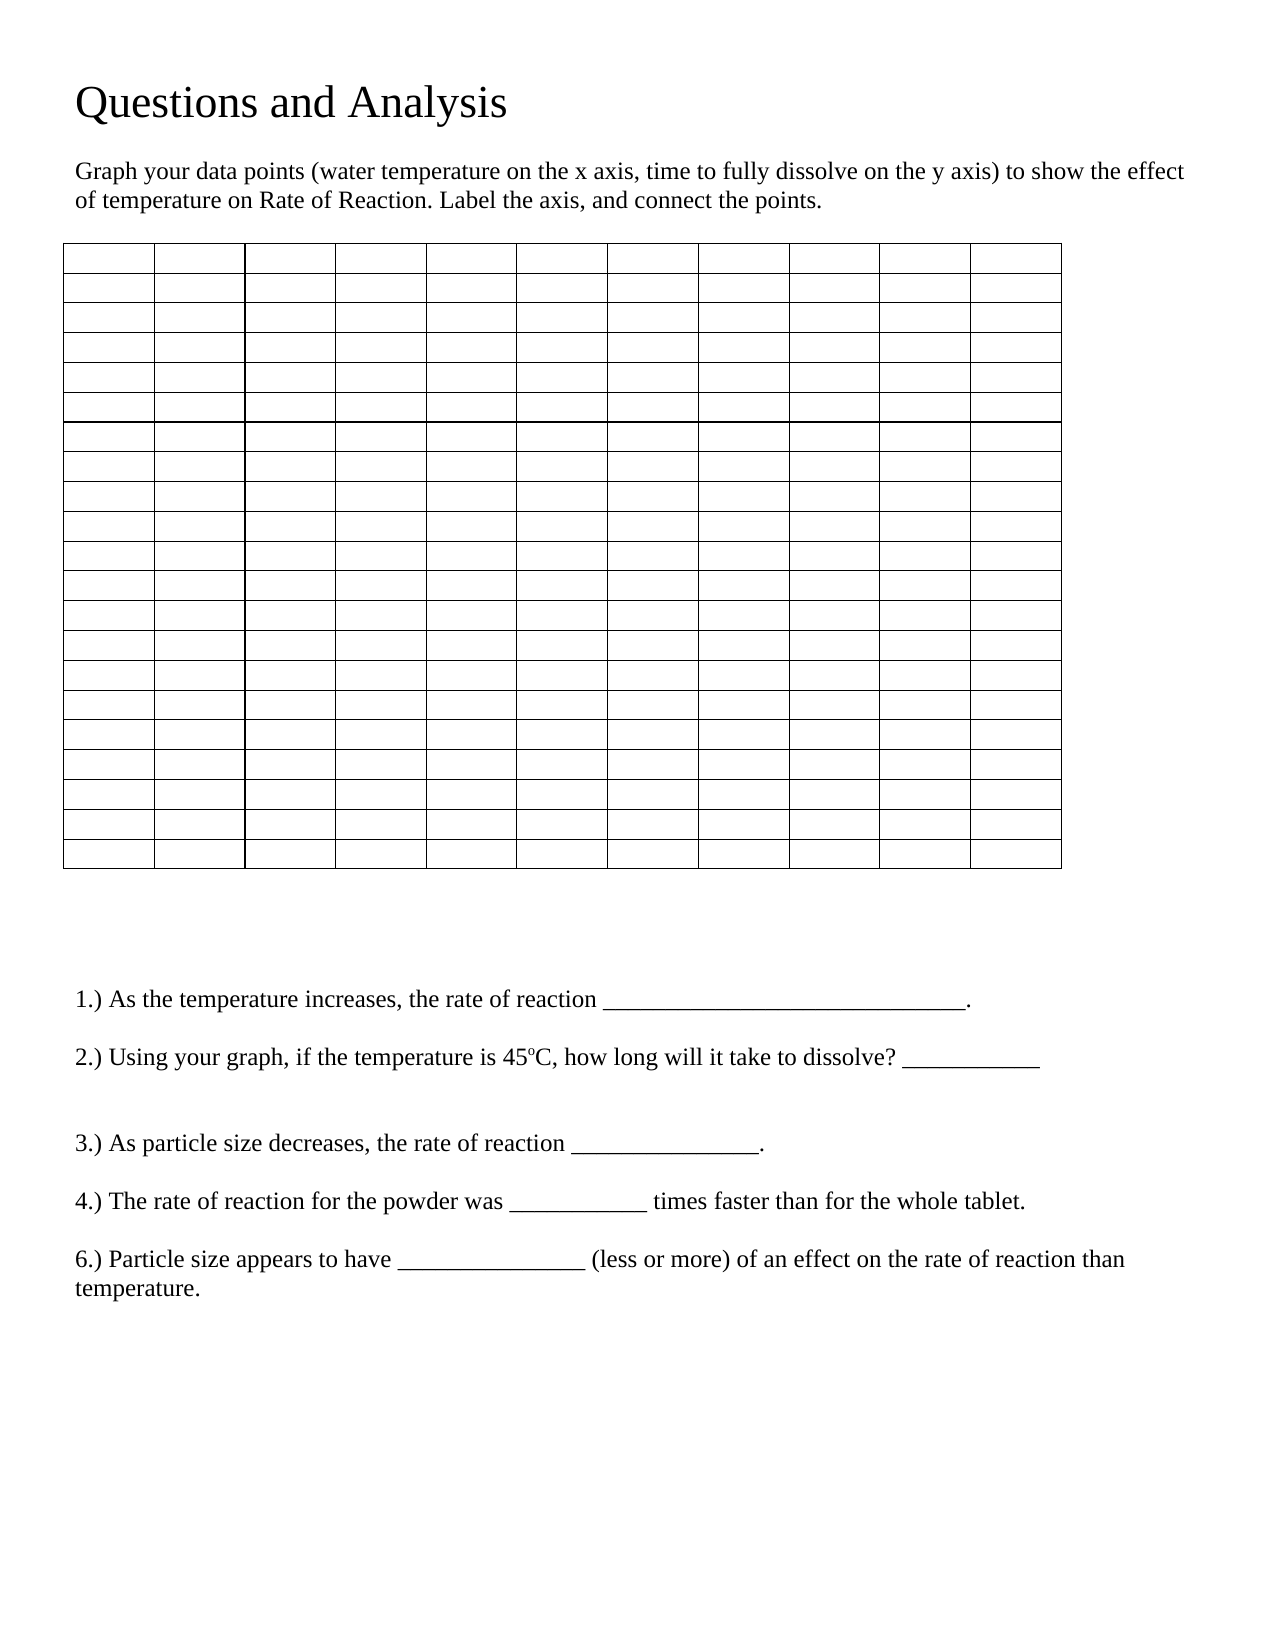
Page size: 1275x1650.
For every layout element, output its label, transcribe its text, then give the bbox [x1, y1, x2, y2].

table_cell [790, 482, 879, 511]
table_header [699, 244, 789, 272]
table_cell [336, 303, 426, 332]
table_cell [427, 482, 516, 511]
table_cell [790, 691, 879, 719]
table_cell [246, 274, 335, 302]
table_cell [880, 840, 970, 868]
table_cell [790, 303, 879, 332]
table_cell [971, 571, 1061, 600]
table_cell [336, 482, 426, 511]
table_cell [246, 333, 335, 362]
table_cell [790, 750, 879, 779]
table_cell [155, 571, 244, 600]
table_cell [971, 750, 1061, 779]
table_cell [155, 661, 244, 689]
table_cell [155, 274, 244, 302]
table_cell [790, 601, 879, 630]
table_cell [336, 363, 426, 392]
table_cell [880, 542, 970, 570]
table_cell [790, 423, 879, 451]
table_cell [971, 542, 1061, 570]
table_cell [427, 363, 516, 392]
table_cell [608, 661, 698, 689]
table_cell [790, 542, 879, 570]
table_header [790, 244, 879, 272]
table_cell [155, 423, 244, 451]
table_cell [336, 750, 426, 779]
table_cell [880, 661, 970, 689]
table_cell [880, 571, 970, 600]
table_cell [608, 631, 698, 660]
table_cell [336, 333, 426, 362]
table_cell [517, 482, 607, 511]
table_cell [699, 601, 789, 630]
table_cell [336, 542, 426, 570]
table_cell [790, 810, 879, 838]
text Graph your data points (water temperature on the x axis, time to fully dissolve on the y axis) to show the effect of temperature on Rate of Reaction. Label the axis, and connect the points. [75, 156, 1200, 214]
table_cell [64, 482, 154, 511]
table_cell [64, 691, 154, 719]
table_cell [880, 631, 970, 660]
table_cell [64, 363, 154, 392]
table_cell [155, 780, 244, 809]
table_cell [790, 333, 879, 362]
table_cell [155, 750, 244, 779]
table_cell [699, 750, 789, 779]
table_cell [971, 691, 1061, 719]
table_cell [64, 571, 154, 600]
table_cell [64, 810, 154, 838]
table_cell [971, 333, 1061, 362]
table_cell [64, 840, 154, 868]
table_cell [427, 571, 516, 600]
table_cell [608, 542, 698, 570]
table_cell [427, 303, 516, 332]
table_cell [971, 512, 1061, 541]
table_cell [336, 601, 426, 630]
table_header [880, 244, 970, 272]
table_cell [608, 333, 698, 362]
table_cell [517, 691, 607, 719]
table_cell [155, 810, 244, 838]
table_cell [517, 661, 607, 689]
table_cell [971, 303, 1061, 332]
table_header [155, 244, 244, 272]
table_cell [246, 393, 335, 421]
table_cell [517, 750, 607, 779]
table_cell [608, 691, 698, 719]
table_cell [64, 601, 154, 630]
table_cell [336, 661, 426, 689]
table_cell [790, 452, 879, 481]
table_cell [336, 720, 426, 749]
table_cell [971, 840, 1061, 868]
table_cell [880, 691, 970, 719]
table_cell [64, 631, 154, 660]
table_cell [64, 750, 154, 779]
table_cell [699, 720, 789, 749]
table_cell [699, 512, 789, 541]
table_header [517, 244, 607, 272]
table_cell [971, 452, 1061, 481]
table_cell [64, 423, 154, 451]
table_cell [608, 274, 698, 302]
text 4.) The rate of reaction for the powder was ___________ times faster than for the whole tablet. [75, 1186, 1200, 1215]
table_cell [517, 780, 607, 809]
table_cell [336, 571, 426, 600]
table_cell [699, 840, 789, 868]
table_cell [608, 840, 698, 868]
table_cell [699, 542, 789, 570]
table_cell [336, 393, 426, 421]
table_cell [608, 482, 698, 511]
table_cell [155, 720, 244, 749]
table_cell [246, 750, 335, 779]
table_cell [246, 303, 335, 332]
table_cell [699, 631, 789, 660]
table_cell [517, 393, 607, 421]
table_cell [517, 840, 607, 868]
table_cell [246, 691, 335, 719]
table_cell [790, 571, 879, 600]
table_cell [699, 363, 789, 392]
table_cell [608, 720, 698, 749]
table_cell [427, 333, 516, 362]
table_header [246, 244, 335, 272]
table_cell [427, 423, 516, 451]
table_cell [517, 601, 607, 630]
table_cell [699, 571, 789, 600]
table_cell [880, 750, 970, 779]
table_cell [608, 363, 698, 392]
table_cell [608, 601, 698, 630]
table_cell [517, 810, 607, 838]
table_cell [336, 512, 426, 541]
table_cell [246, 512, 335, 541]
table_cell [336, 691, 426, 719]
table_cell [336, 452, 426, 481]
table_cell [699, 691, 789, 719]
table_cell [336, 423, 426, 451]
table_header [427, 244, 516, 272]
table_cell [64, 661, 154, 689]
table_cell [790, 720, 879, 749]
table_cell [880, 452, 970, 481]
table_cell [790, 512, 879, 541]
table_cell [336, 631, 426, 660]
table_cell [880, 423, 970, 451]
table_cell [336, 780, 426, 809]
table_cell [699, 333, 789, 362]
table_cell [246, 840, 335, 868]
table_cell [699, 482, 789, 511]
table_cell [246, 482, 335, 511]
table_cell [427, 631, 516, 660]
table_header [336, 244, 426, 272]
text 6.) Particle size appears to have _______________ (less or more) of an effect on the rate of reaction than temperature. [75, 1244, 1200, 1302]
table_cell [64, 452, 154, 481]
table_cell [155, 303, 244, 332]
table_cell [64, 333, 154, 362]
table_cell [608, 423, 698, 451]
table_cell [971, 780, 1061, 809]
table_cell [155, 691, 244, 719]
table_cell [246, 631, 335, 660]
table_cell [517, 720, 607, 749]
table_cell [517, 274, 607, 302]
table_cell [790, 631, 879, 660]
table_cell [608, 452, 698, 481]
table_cell [880, 393, 970, 421]
table_cell [517, 631, 607, 660]
table_cell [790, 274, 879, 302]
table_cell [427, 720, 516, 749]
table_cell [427, 512, 516, 541]
table_cell [246, 571, 335, 600]
text Questions and Analysis [75, 75, 1200, 128]
table_cell [971, 720, 1061, 749]
table_cell [699, 274, 789, 302]
table_cell [155, 542, 244, 570]
table_cell [608, 780, 698, 809]
table_cell [427, 601, 516, 630]
table_cell [336, 810, 426, 838]
table_cell [246, 542, 335, 570]
table_cell [64, 720, 154, 749]
table_cell [517, 423, 607, 451]
table_cell [64, 542, 154, 570]
table_cell [790, 840, 879, 868]
table_cell [971, 601, 1061, 630]
table_cell [427, 691, 516, 719]
table_cell [427, 274, 516, 302]
table_cell [427, 810, 516, 838]
table_cell [246, 661, 335, 689]
table_cell [790, 363, 879, 392]
table_cell [155, 393, 244, 421]
table_cell [246, 601, 335, 630]
table_cell [790, 393, 879, 421]
table_cell [517, 542, 607, 570]
table_cell [427, 452, 516, 481]
table_cell [155, 631, 244, 660]
table_cell [427, 780, 516, 809]
table_cell [699, 780, 789, 809]
table_cell [971, 661, 1061, 689]
table_cell [64, 780, 154, 809]
table_cell [64, 393, 154, 421]
table_cell [608, 810, 698, 838]
table_cell [517, 452, 607, 481]
table_cell [971, 423, 1061, 451]
table_cell [880, 780, 970, 809]
table_cell [155, 840, 244, 868]
table_cell [517, 512, 607, 541]
table_cell [699, 452, 789, 481]
table_cell [427, 542, 516, 570]
table_cell [64, 512, 154, 541]
table_cell [155, 482, 244, 511]
table_cell [64, 274, 154, 302]
table_cell [517, 363, 607, 392]
table_cell [246, 720, 335, 749]
table_cell [880, 512, 970, 541]
table_cell [517, 303, 607, 332]
table_cell [790, 661, 879, 689]
table_cell [880, 810, 970, 838]
table_header [64, 244, 154, 272]
table_cell [155, 363, 244, 392]
table_cell [608, 393, 698, 421]
table_cell [699, 810, 789, 838]
table_cell [427, 661, 516, 689]
text 1.) As the temperature increases, the rate of reaction _____________________________. [75, 984, 1200, 1013]
table_cell [971, 631, 1061, 660]
table_cell [880, 363, 970, 392]
table_cell [699, 661, 789, 689]
table_cell [608, 303, 698, 332]
table_cell [699, 423, 789, 451]
table_cell [155, 601, 244, 630]
table_cell [336, 840, 426, 868]
table_cell [246, 780, 335, 809]
table_header [608, 244, 698, 272]
table_cell [155, 512, 244, 541]
table_cell [246, 810, 335, 838]
table_cell [608, 750, 698, 779]
table_cell [971, 393, 1061, 421]
table_cell [971, 274, 1061, 302]
table_cell [336, 274, 426, 302]
table_cell [427, 393, 516, 421]
table_cell [155, 452, 244, 481]
table_cell [246, 363, 335, 392]
table_cell [64, 303, 154, 332]
table_cell [427, 750, 516, 779]
table_cell [155, 333, 244, 362]
table_cell [880, 601, 970, 630]
table_cell [880, 720, 970, 749]
table_cell [971, 482, 1061, 511]
table_cell [517, 333, 607, 362]
table_cell [971, 363, 1061, 392]
table_cell [790, 780, 879, 809]
text 2.) Using your graph, if the temperature is 45oC, how long will it take to dissolve? ___________ [75, 1042, 1200, 1071]
table_cell [971, 810, 1061, 838]
table_cell [246, 452, 335, 481]
table_cell [699, 303, 789, 332]
table_cell [608, 512, 698, 541]
table_header [971, 244, 1061, 272]
table_cell [517, 571, 607, 600]
table_cell [880, 303, 970, 332]
table_cell [427, 840, 516, 868]
table_cell [246, 423, 335, 451]
table_cell [880, 274, 970, 302]
table_cell [699, 393, 789, 421]
text 3.) As particle size decreases, the rate of reaction _______________. [75, 1128, 1200, 1157]
table_cell [880, 482, 970, 511]
table_cell [880, 333, 970, 362]
table_cell [608, 571, 698, 600]
